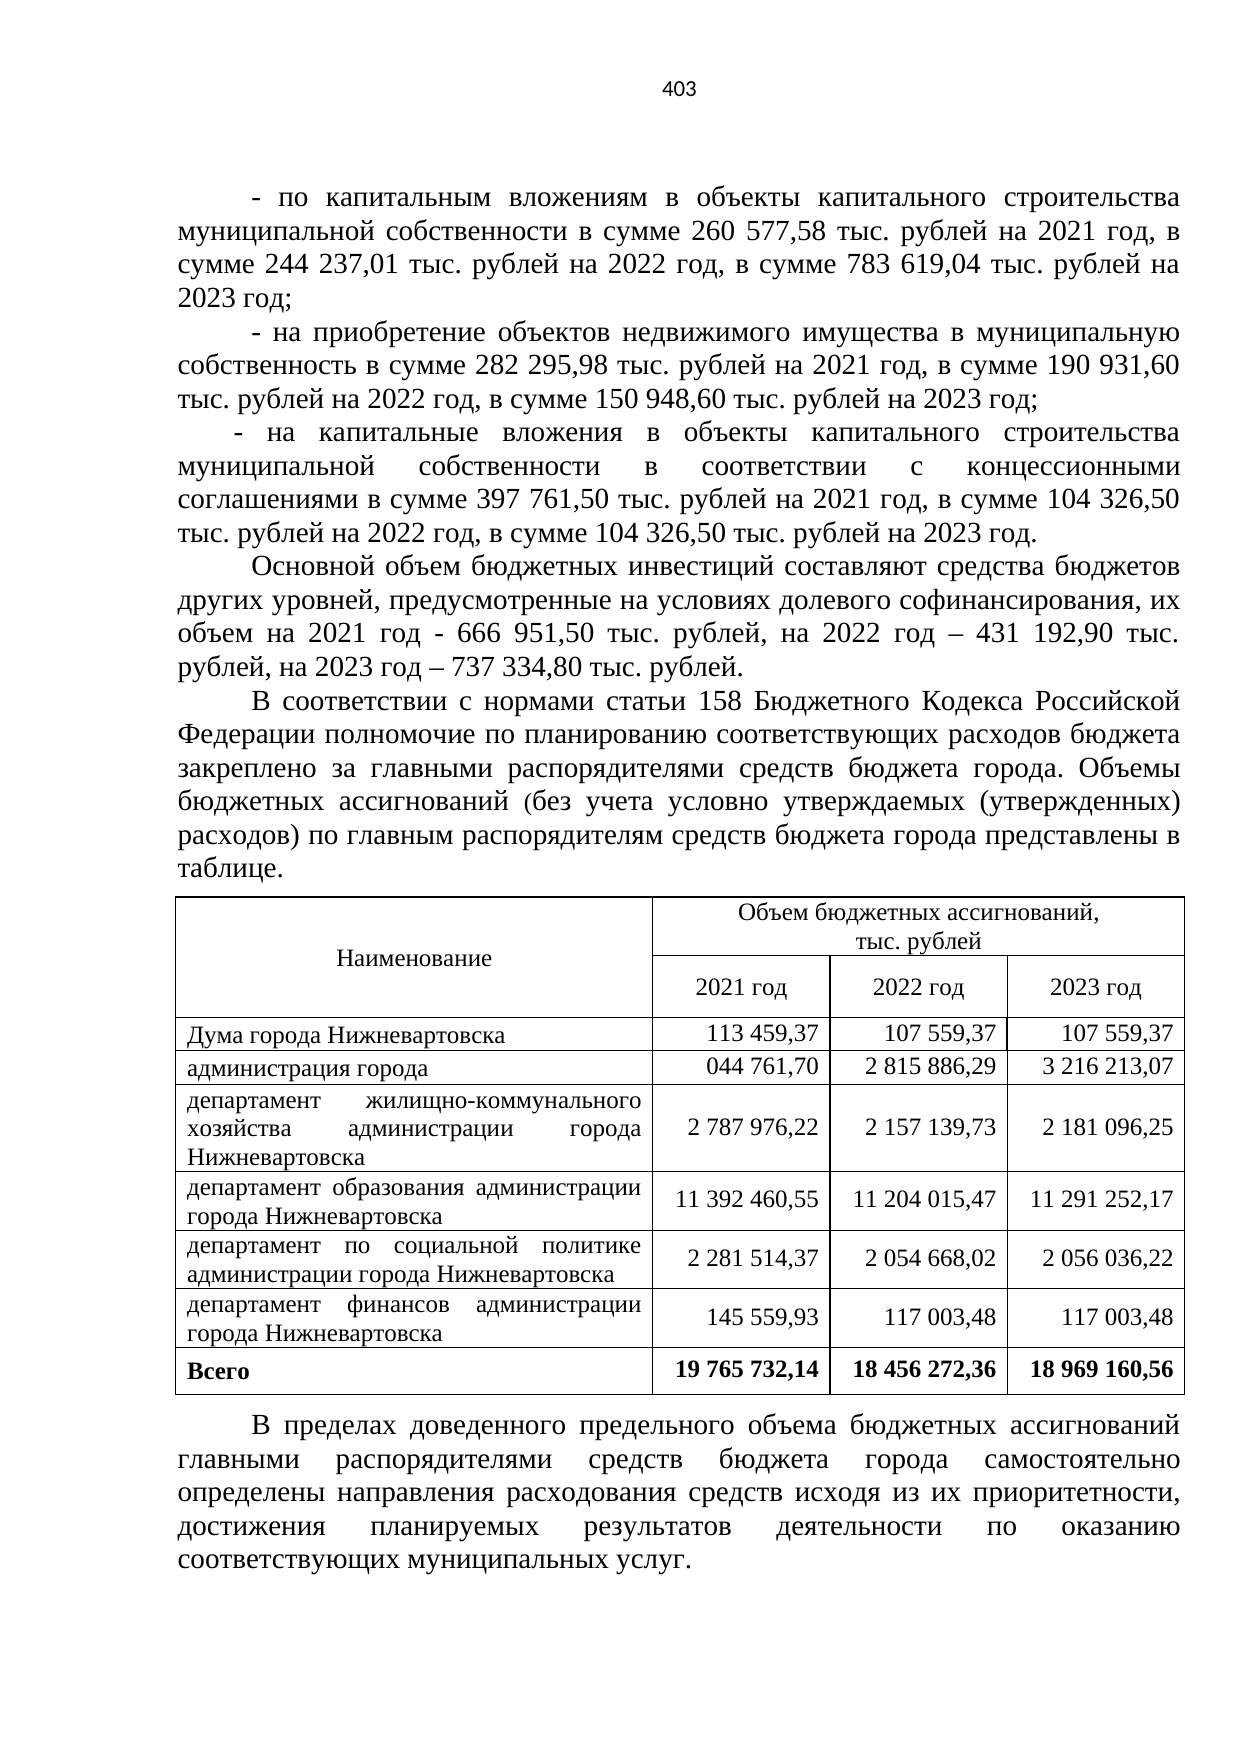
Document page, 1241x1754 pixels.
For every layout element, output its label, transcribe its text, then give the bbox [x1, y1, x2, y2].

table_cell 2022 год [831, 956, 1007, 1017]
table_cell 145 559,93 [653, 1289, 829, 1347]
table_cell департамент по социальной политике администрации города Нижневартовска [176, 1231, 652, 1288]
table_cell 2023 год [1008, 956, 1184, 1017]
text - на капитальные вложения в объекты капитального строительства муниципальной собственности в соответствии с концессионными соглашениями в сумме 397 761,50 тыс. рублей на 2021 год, в сумме 104 326,50 тыс. рублей на 2022 год, в сумме 104 326,50 тыс. рублей на 2023 год. [177, 414, 1181, 548]
table_cell 2 056 036,22 [1008, 1231, 1184, 1288]
table_cell 11 204 015,47 [831, 1172, 1007, 1229]
table_cell 2 054 668,02 [831, 1231, 1007, 1288]
text В пределах доведенного предельного объема бюджетных ассигнований главными распорядителями средств бюджета города самостоятельно определены направления расходования средств исходя из их приоритетности, достижения планируемых результатов деятельности по оказанию соответствующих муниципальных услуг. [177, 1407, 1181, 1575]
table_header Наименование [176, 898, 652, 1017]
table_cell 18 969 160,56 [1008, 1348, 1184, 1394]
table_cell 117 003,48 [1008, 1289, 1184, 1347]
table_cell департамент образования администрации города Нижневартовска [176, 1172, 652, 1229]
table_cell 18 456 272,36 [831, 1348, 1007, 1394]
table_cell 2 815 886,29 [831, 1051, 1007, 1084]
table_cell Дума города Нижневартовска [176, 1018, 652, 1050]
table_cell 19 765 732,14 [653, 1348, 829, 1394]
table_cell 2021 год [653, 956, 829, 1017]
text - по капитальным вложениям в объекты капитального строительства муниципальной собственности в сумме 260 577,58 тыс. рублей на 2021 год, в сумме 244 237,01 тыс. рублей на 2022 год, в сумме 783 619,04 тыс. рублей на 2023 год; [177, 179, 1181, 314]
table_cell 2 157 139,73 [831, 1085, 1007, 1171]
table_cell 107 559,37 [1008, 1018, 1184, 1050]
table_cell 044 761,70 [653, 1051, 829, 1084]
table_cell департамент финансов администрации города Нижневартовска [176, 1289, 652, 1347]
table_cell 2 787 976,22 [653, 1085, 829, 1171]
table_cell 2 181 096,25 [1008, 1085, 1184, 1171]
text В соответствии с нормами статьи 158 Бюджетного Кодекса Российской Федерации полномочие по планированию соответствующих расходов бюджета закреплено за главными распорядителями средств бюджета города. Объемы бюджетных ассигнований (без учета условно утверждаемых (утвержденных) расходов) по главным распорядителям средств бюджета города представлены в таблице. [177, 683, 1181, 884]
text - на приобретение объектов недвижимого имущества в муниципальную собственность в сумме 282 295,98 тыс. рублей на 2021 год, в сумме 190 931,60 тыс. рублей на 2022 год, в сумме 150 948,60 тыс. рублей на 2023 год; [177, 314, 1181, 414]
table_cell Всего [176, 1348, 652, 1394]
table_cell 11 392 460,55 [653, 1172, 829, 1229]
table_cell 113 459,37 [653, 1018, 829, 1050]
table_cell 2 281 514,37 [653, 1231, 829, 1288]
table_cell департамент жилищно-коммунального хозяйства администрации города Нижневартовска [176, 1085, 652, 1171]
table_cell 117 003,48 [831, 1289, 1007, 1347]
table_cell 107 559,37 [831, 1018, 1006, 1050]
table_header Объем бюджетных ассигнований, тыс. рублей [653, 898, 1184, 955]
table_cell 3 216 213,07 [1008, 1051, 1184, 1084]
table_cell администрация города [176, 1051, 652, 1084]
text Основной объем бюджетных инвестиций составляют средства бюджетов других уровней, предусмотренные на условиях долевого софинансирования, их объем на 2021 год - 666 951,50 тыс. рублей, на 2022 год – 431 192,90 тыс. рублей, на 2023 год – 737 334,80 тыс. рублей. [177, 548, 1181, 683]
table_cell 11 291 252,17 [1008, 1172, 1184, 1229]
